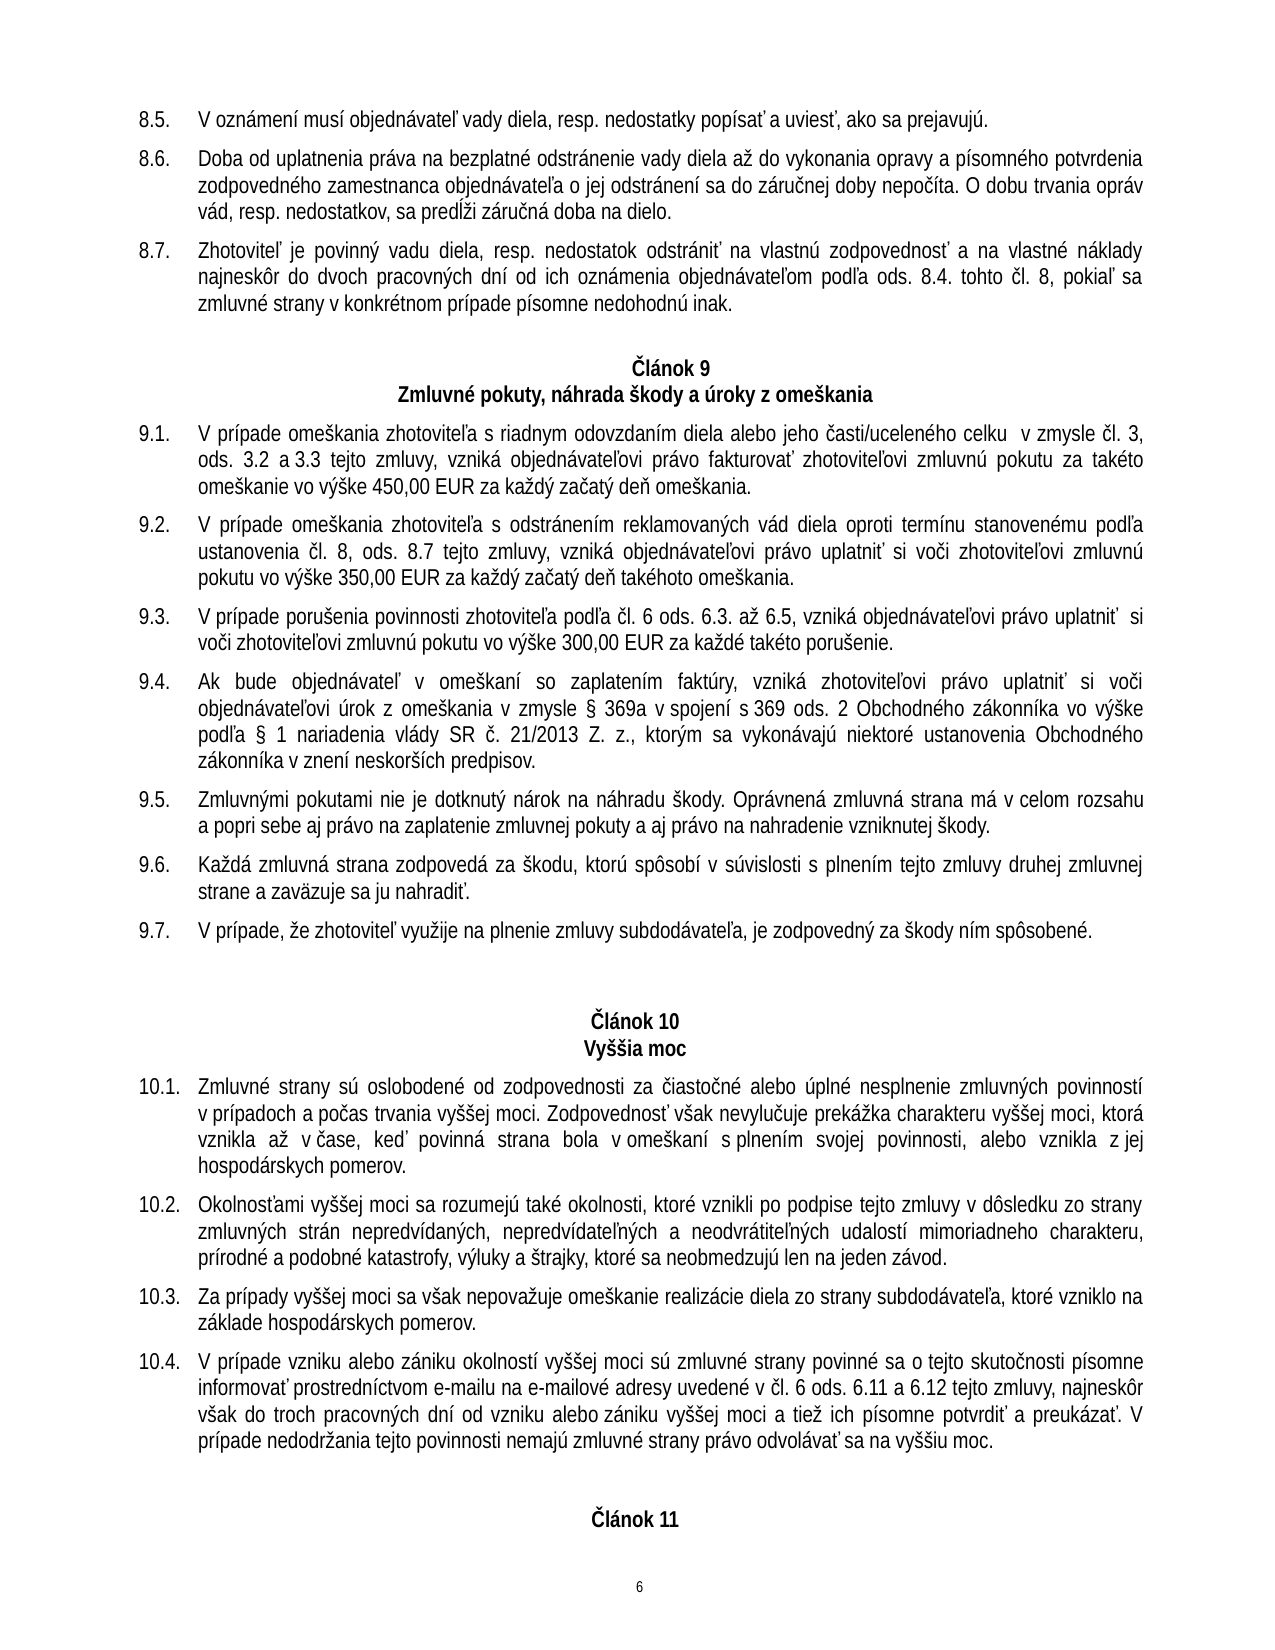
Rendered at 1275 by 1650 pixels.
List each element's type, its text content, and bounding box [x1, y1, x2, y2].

text Zmluvné pokuty, náhrada škody a úroky z omeškania [139, 381, 1131, 407]
list Každá zmluvná strana zodpovedá za škodu, ktorú spôsobí v súvislosti s plnením tejto zmluvy druhej zmluvnej strane a zaväzuje sa ju nahradiť. [139, 851, 1144, 904]
list Zhotoviteľ je povinný vadu diela, resp. nedostatok odstrániť na vlastnú zodpovednosť a na vlastné náklady najneskôr do dvoch pracovných dní od ich oznámenia objednávateľom podľa ods. 8.4. tohto čl. 8, pokiaľ sa zmluvné strany v konkrétnom prípade písomne nedohodnú inak. [139, 237, 1144, 316]
list Ak bude objednávateľ v omeškaní so zaplatením faktúry, vzniká zhotoviteľovi právo uplatniť si voči objednávateľovi úrok z omeškania v zmysle § 369a v spojení s 369 ods. 2 Obchodného zákonníka vo výške podľa § 1 nariadenia vlády SR č. 21/2013 Z. z., ktorým sa vykonávajú niektoré ustanovenia Obchodného zákonníka v znení neskorších predpisov. [139, 668, 1144, 774]
list V prípade omeškania zhotoviteľa s odstránením reklamovaných vád diela oproti termínu stanovenému podľa ustanovenia čl. 8, ods. 8.7 tejto zmluvy, vzniká objednávateľovi právo uplatniť si voči zhotoviteľovi zmluvnú pokutu vo výške 350,00 EUR za každý začatý deň takéhoto omeškania. [139, 511, 1144, 591]
list Zmluvné strany sú oslobodené od zodpovednosti za čiastočné alebo úplné nesplnenie zmluvných povinností v prípadoch a počas trvania vyššej moci. Zodpovednosť však nevylučuje prekážka charakteru vyššej moci, ktorá vznikla až v čase, keď povinná strana bola v omeškaní s plnením svojej povinnosti, alebo vznikla z jej hospodárskych pomerov. [139, 1073, 1144, 1179]
text Článok 9 [198, 355, 1144, 381]
list V prípade vzniku alebo zániku okolností vyššej moci sú zmluvné strany povinné sa o tejto skutočnosti písomne informovať prostredníctvom e-mailu na e-mailové adresy uvedené v čl. 6 ods. 6.11 a 6.12 tejto zmluvy, najneskôr však do troch pracovných dní od vzniku alebo zániku vyššej moci a tiež ich písomne potvrdiť a preukázať. V prípade nedodržania tejto povinnosti nemajú zmluvné strany právo odvolávať sa na vyššiu moc. [139, 1348, 1144, 1453]
list Za prípady vyššej moci sa však nepovažuje omeškanie realizácie diela zo strany subdodávateľa, ktoré vzniklo na základe hospodárskych pomerov. [139, 1283, 1144, 1336]
list Zmluvnými pokutami nie je dotknutý nárok na náhradu škody. Oprávnená zmluvná strana má v celom rozsahu a popri sebe aj právo na zaplatenie zmluvnej pokuty a aj právo na nahradenie vzniknutej škody. [139, 786, 1144, 839]
list Okolnosťami vyššej moci sa rozumejú také okolnosti, ktoré vznikli po podpise tejto zmluvy v dôsledku zo strany zmluvných strán nepredvídaných, nepredvídateľných a neodvrátiteľných udalostí mimoriadneho charakteru, prírodné a podobné katastrofy, výluky a štrajky, ktoré sa neobmedzujú len na jeden závod. [139, 1191, 1144, 1270]
list V prípade omeškania zhotoviteľa s riadnym odovzdaním diela alebo jeho časti/uceleného celku v zmysle čl. 3, ods. 3.2 a 3.3 tejto zmluvy, vzniká objednávateľovi právo fakturovať zhotoviteľovi zmluvnú pokutu za takéto omeškanie vo výške 450,00 EUR za každý začatý deň omeškania. [139, 420, 1144, 499]
text Článok 11 [139, 1506, 1131, 1532]
list Doba od uplatnenia práva na bezplatné odstránenie vady diela až do vykonania opravy a písomného potvrdenia zodpovedného zamestnanca objednávateľa o jej odstránení sa do záručnej doby nepočíta. O dobu trvania opráv vád, resp. nedostatkov, sa predĺži záručná doba na dielo. [139, 145, 1144, 224]
list V oznámení musí objednávateľ vady diela, resp. nedostatky popísať a uviesť, ako sa prejavujú. [139, 106, 1144, 133]
list V prípade porušenia povinnosti zhotoviteľa podľa čl. 6 ods. 6.3. až 6.5, vzniká objednávateľovi právo uplatniť si voči zhotoviteľovi zmluvnú pokutu vo výške 300,00 EUR za každé takéto porušenie. [139, 603, 1144, 656]
list V prípade, že zhotoviteľ využije na plnenie zmluvy subdodávateľa, je zodpovedný za škody ním spôsobené. [139, 917, 1144, 943]
text Článok 10 [139, 1008, 1131, 1034]
text Vyššia moc [139, 1034, 1131, 1061]
